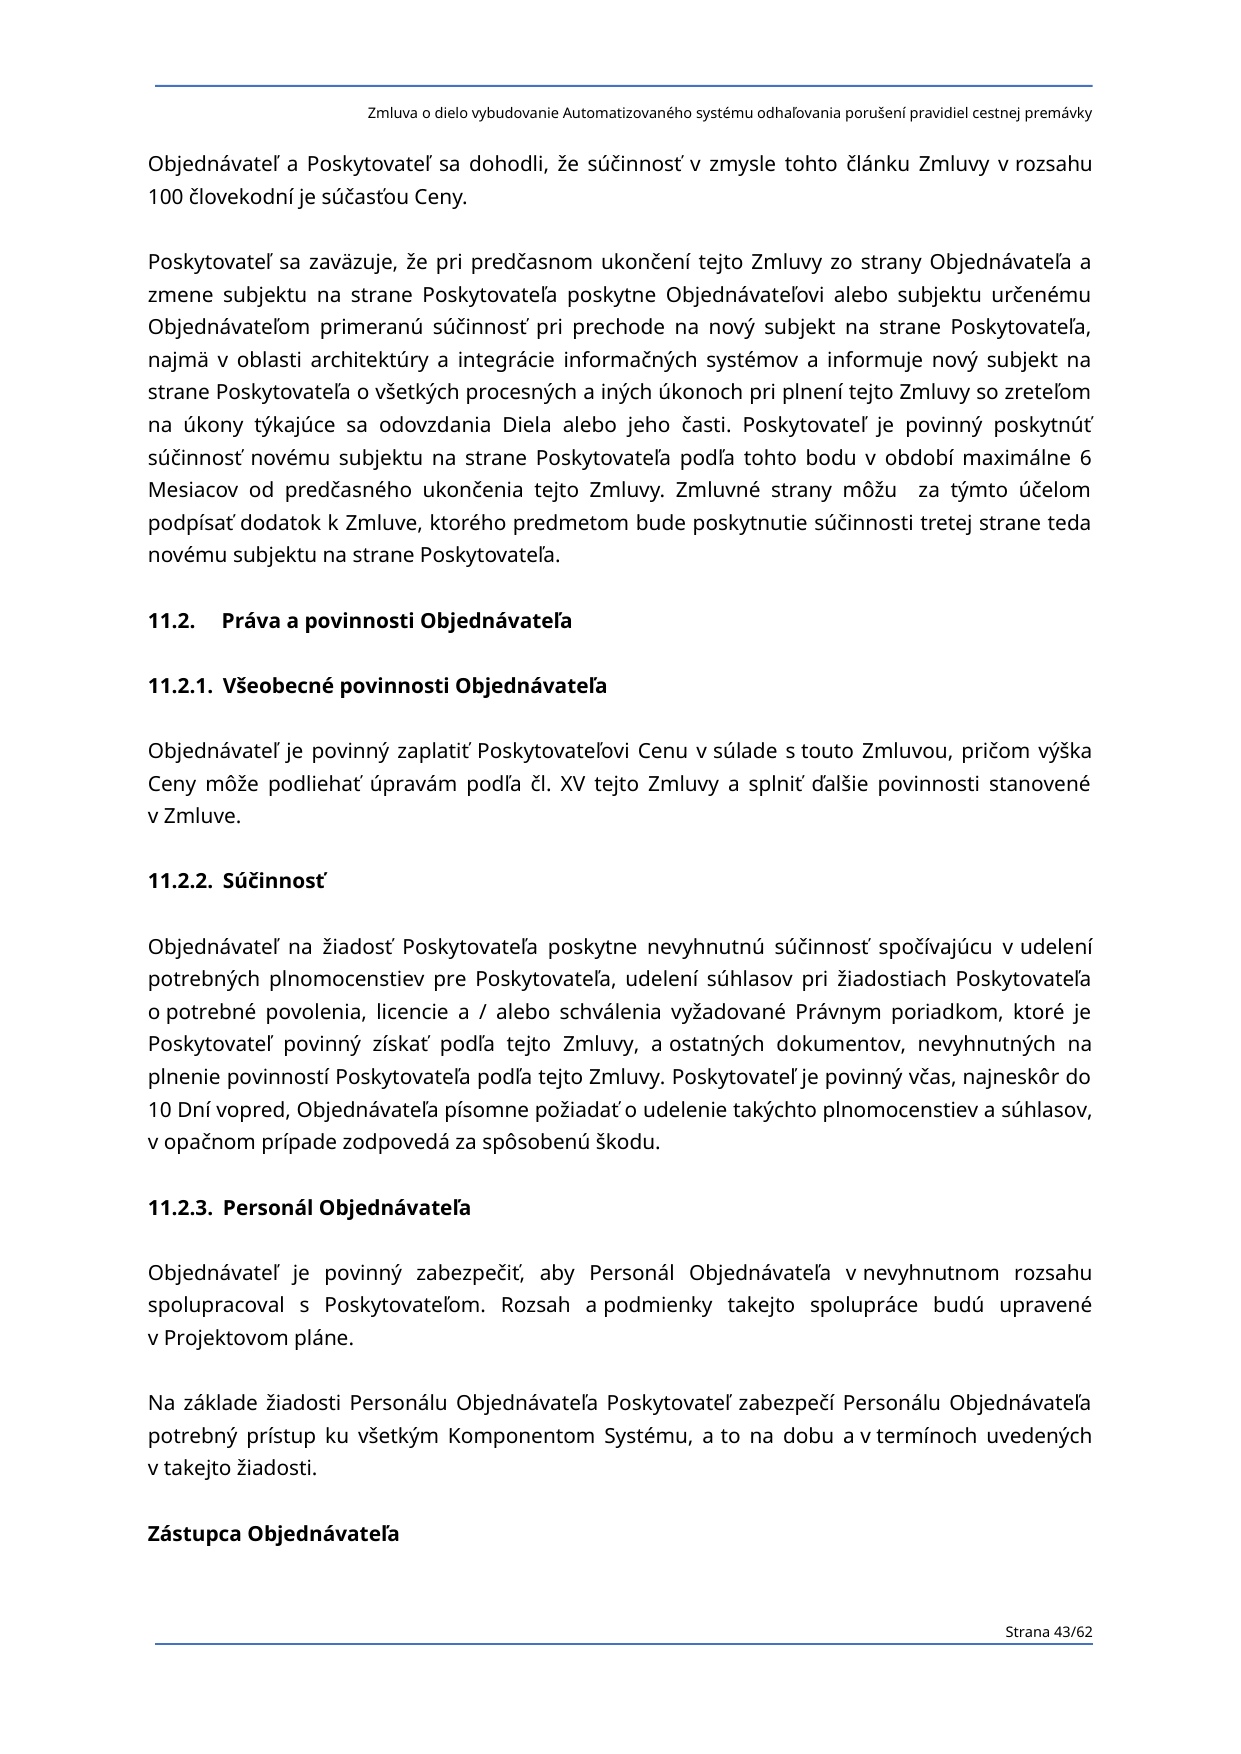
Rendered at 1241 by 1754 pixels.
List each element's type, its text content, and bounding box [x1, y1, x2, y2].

text Objednávateľ je povinný zaplatiť Poskytovateľovi Cenu v súlade s touto Zmluvou, pričom výška Ceny môže podliehať úpravám podľa čl. XV tejto Zmluvy a splniť ďalšie povinnosti stanovené v Zmluve. [148, 736, 1093, 830]
list Všeobecné povinnosti Objednávateľa [148, 671, 1093, 699]
text Poskytovateľ sa zaväzuje, že pri predčasnom ukončení tejto Zmluvy zo strany Objednávateľa a zmene subjektu na strane Poskytovateľa poskytne Objednávateľovi alebo subjektu určenému Objednávateľom primeranú súčinnosť pri prechode na nový subjekt na strane Poskytovateľa, najmä v oblasti architektúry a integrácie informačných systémov a informuje nový subjekt na strane Poskytovateľa o všetkých procesných a iných úkonoch pri plnení tejto Zmluvy so zreteľom na úkony týkajúce sa odovzdania Diela alebo jeho časti. Poskytovateľ je povinný poskytnúť súčinnosť novému subjektu na strane Poskytovateľa podľa tohto bodu v období maximálne 6 Mesiacov od predčasného ukončenia tejto Zmluvy. Zmluvné strany môžu za týmto účelom podpísať dodatok k Zmluve, ktorého predmetom bude poskytnutie súčinnosti tretej strane teda novému subjektu na strane Poskytovateľa. [148, 247, 1093, 569]
text Na základe žiadosti Personálu Objednávateľa Poskytovateľ zabezpečí Personálu Objednávateľa potrebný prístup ku všetkým Komponentom Systému, a to na dobu a v termínoch uvedených v takejto žiadosti. [148, 1388, 1093, 1482]
list Práva a povinnosti Objednávateľa [148, 606, 1080, 634]
text Objednávateľ a Poskytovateľ sa dohodli, že súčinnosť v zmysle tohto článku Zmluvy v rozsahu 100 človekodní je súčasťou Ceny. [148, 149, 1093, 210]
list Súčinnosť [148, 867, 1093, 895]
text Objednávateľ je povinný zabezpečiť, aby Personál Objednávateľa v nevyhnutnom rozsahu spolupracoval s Poskytovateľom. Rozsah a podmienky takejto spolupráce budú upravené v Projektovom pláne. [148, 1258, 1093, 1351]
text Zástupca Objednávateľa [148, 1519, 1081, 1547]
text Objednávateľ na žiadosť Poskytovateľa poskytne nevyhnutnú súčinnosť spočívajúcu v udelení potrebných plnomocenstiev pre Poskytovateľa, udelení súhlasov pri žiadostiach Poskytovateľa o potrebné povolenia, licencie a / alebo schválenia vyžadované Právnym poriadkom, ktoré je Poskytovateľ povinný získať podľa tejto Zmluvy, a ostatných dokumentov, nevyhnutných na plnenie povinností Poskytovateľa podľa tejto Zmluvy. Poskytovateľ je povinný včas, najneskôr do 10 Dní vopred, Objednávateľa písomne požiadať o udelenie takýchto plnomocenstiev a súhlasov, v opačnom prípade zodpovedá za spôsobenú škodu. [148, 932, 1093, 1156]
list Personál Objednávateľa [148, 1193, 1093, 1221]
